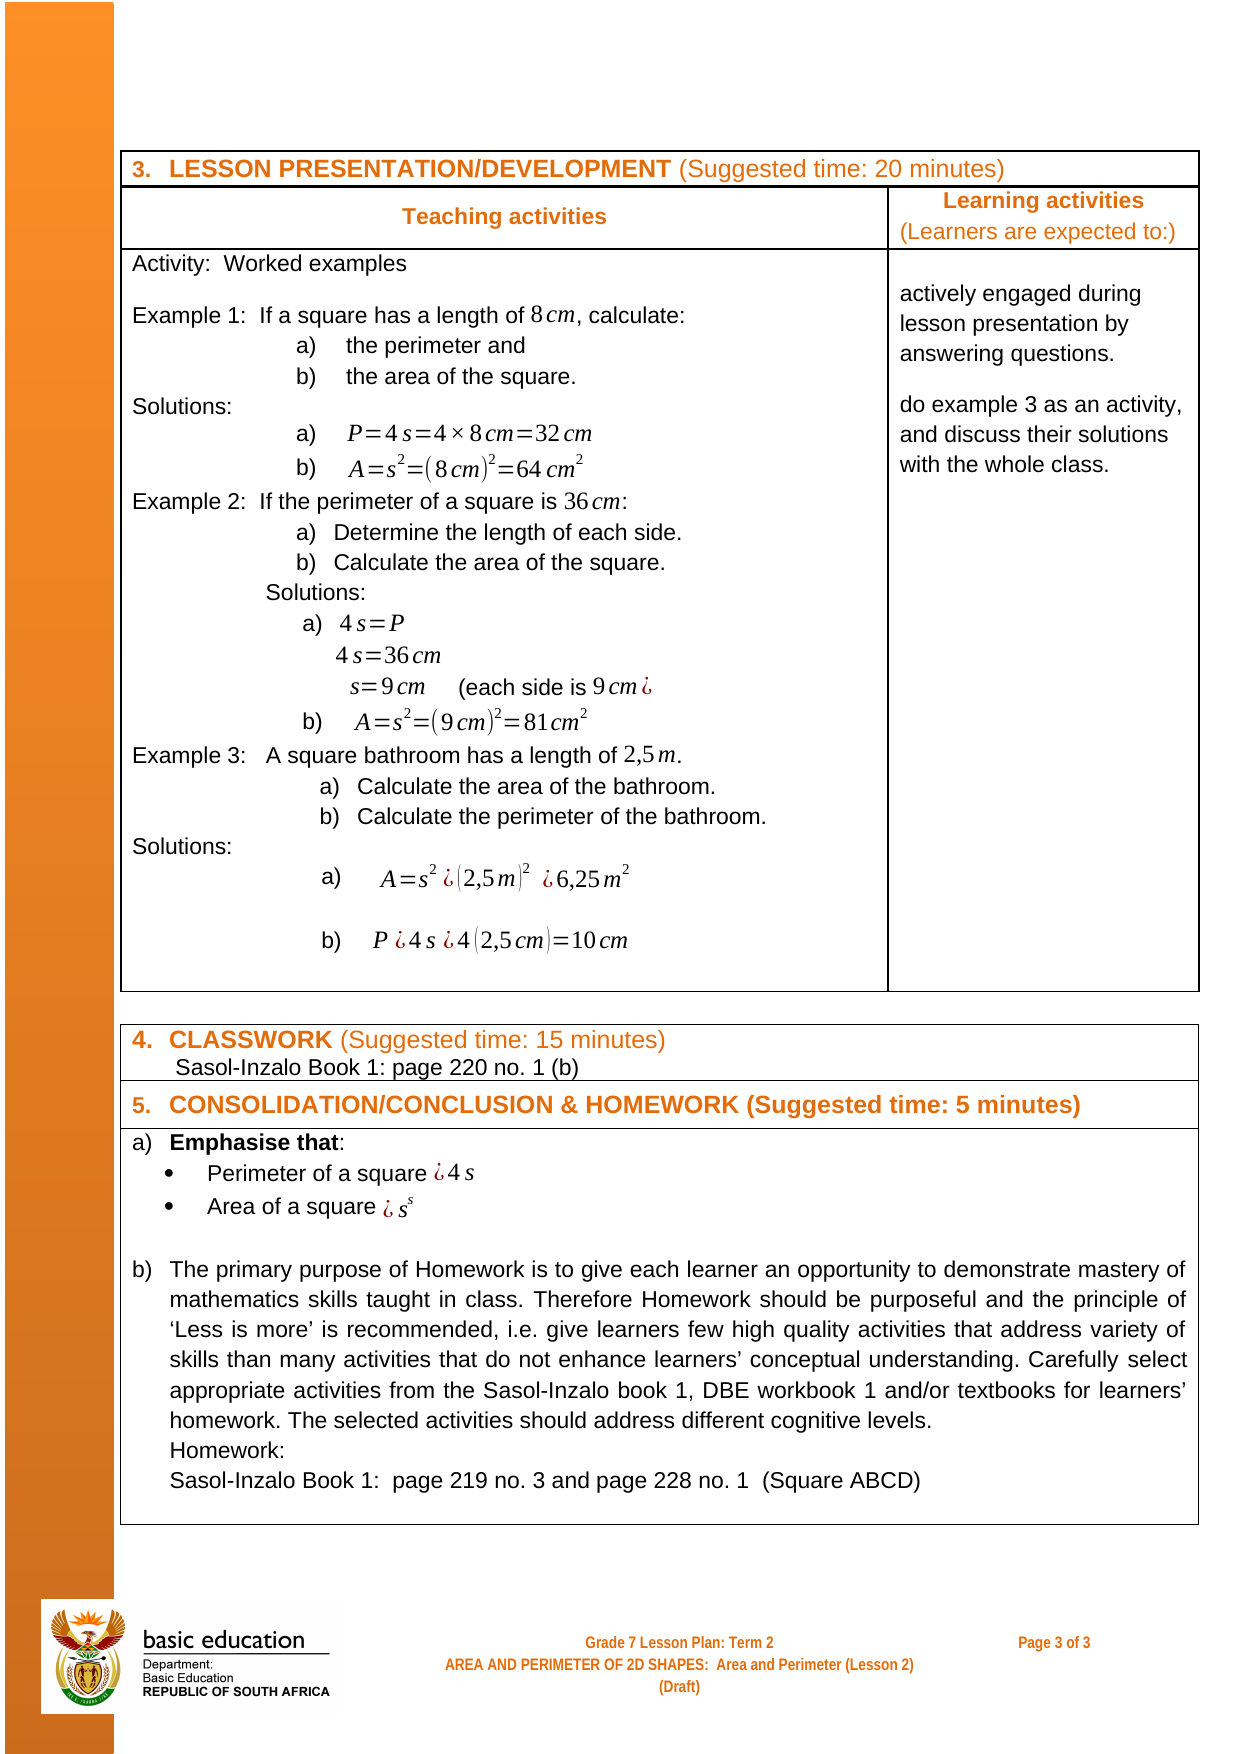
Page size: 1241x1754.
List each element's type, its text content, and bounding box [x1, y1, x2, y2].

table_header CLASSWORK (Suggested time: 15 minutes) Sasol-Inzalo Book 1: page 220 no. 1 (b) [121, 1025, 1198, 1080]
table_cell Activity: Worked examples Example 1: If a square has a length of , calculate: the perimeter and the area of the square. Solutions: Example 2: If the perimeter of a square is : Determine the length of each side. Calculate the area of the square. Solutions: (each side is Example 3: A square bathroom has a length of . Calculate the area of the bathroom. Calculate the perimeter of the bathroom. Solutions: [122, 250, 887, 991]
table_cell CONSOLIDATION/CONCLUSION & HOMEWORK (Suggested time: 5 minutes) [121, 1081, 1198, 1128]
table_cell Teaching activities [122, 188, 887, 248]
picture [41, 1599, 339, 1714]
table_cell actively engaged during lesson presentation by answering questions. do example 3 as an activity, and discuss their solutions with the whole class. [889, 250, 1198, 991]
table_cell Emphasise that: Perimeter of a square Area of a square The primary purpose of Homework is to give each learner an opportunity to demonstrate mastery of mathematics skills taught in class. Therefore Homework should be purposeful and the principle of ‘Less is more’ is recommended, i.e. give learners few high quality activities that address variety of skills than many activities that do not enhance learners’ conceptual understanding. Carefully select appropriate activities from the Sasol-Inzalo book 1, DBE workbook 1 and/or textbooks for learners’ homework. The selected activities should address different cognitive levels. Homework: Sasol-Inzalo Book 1: page 219 no. 3 and page 228 no. 1 (Square ABCD) [121, 1129, 1198, 1523]
table_cell Learning activities (Learners are expected to:) [889, 188, 1198, 248]
table_header LESSON PRESENTATION/DEVELOPMENT (Suggested time: 20 minutes) [122, 152, 1198, 185]
